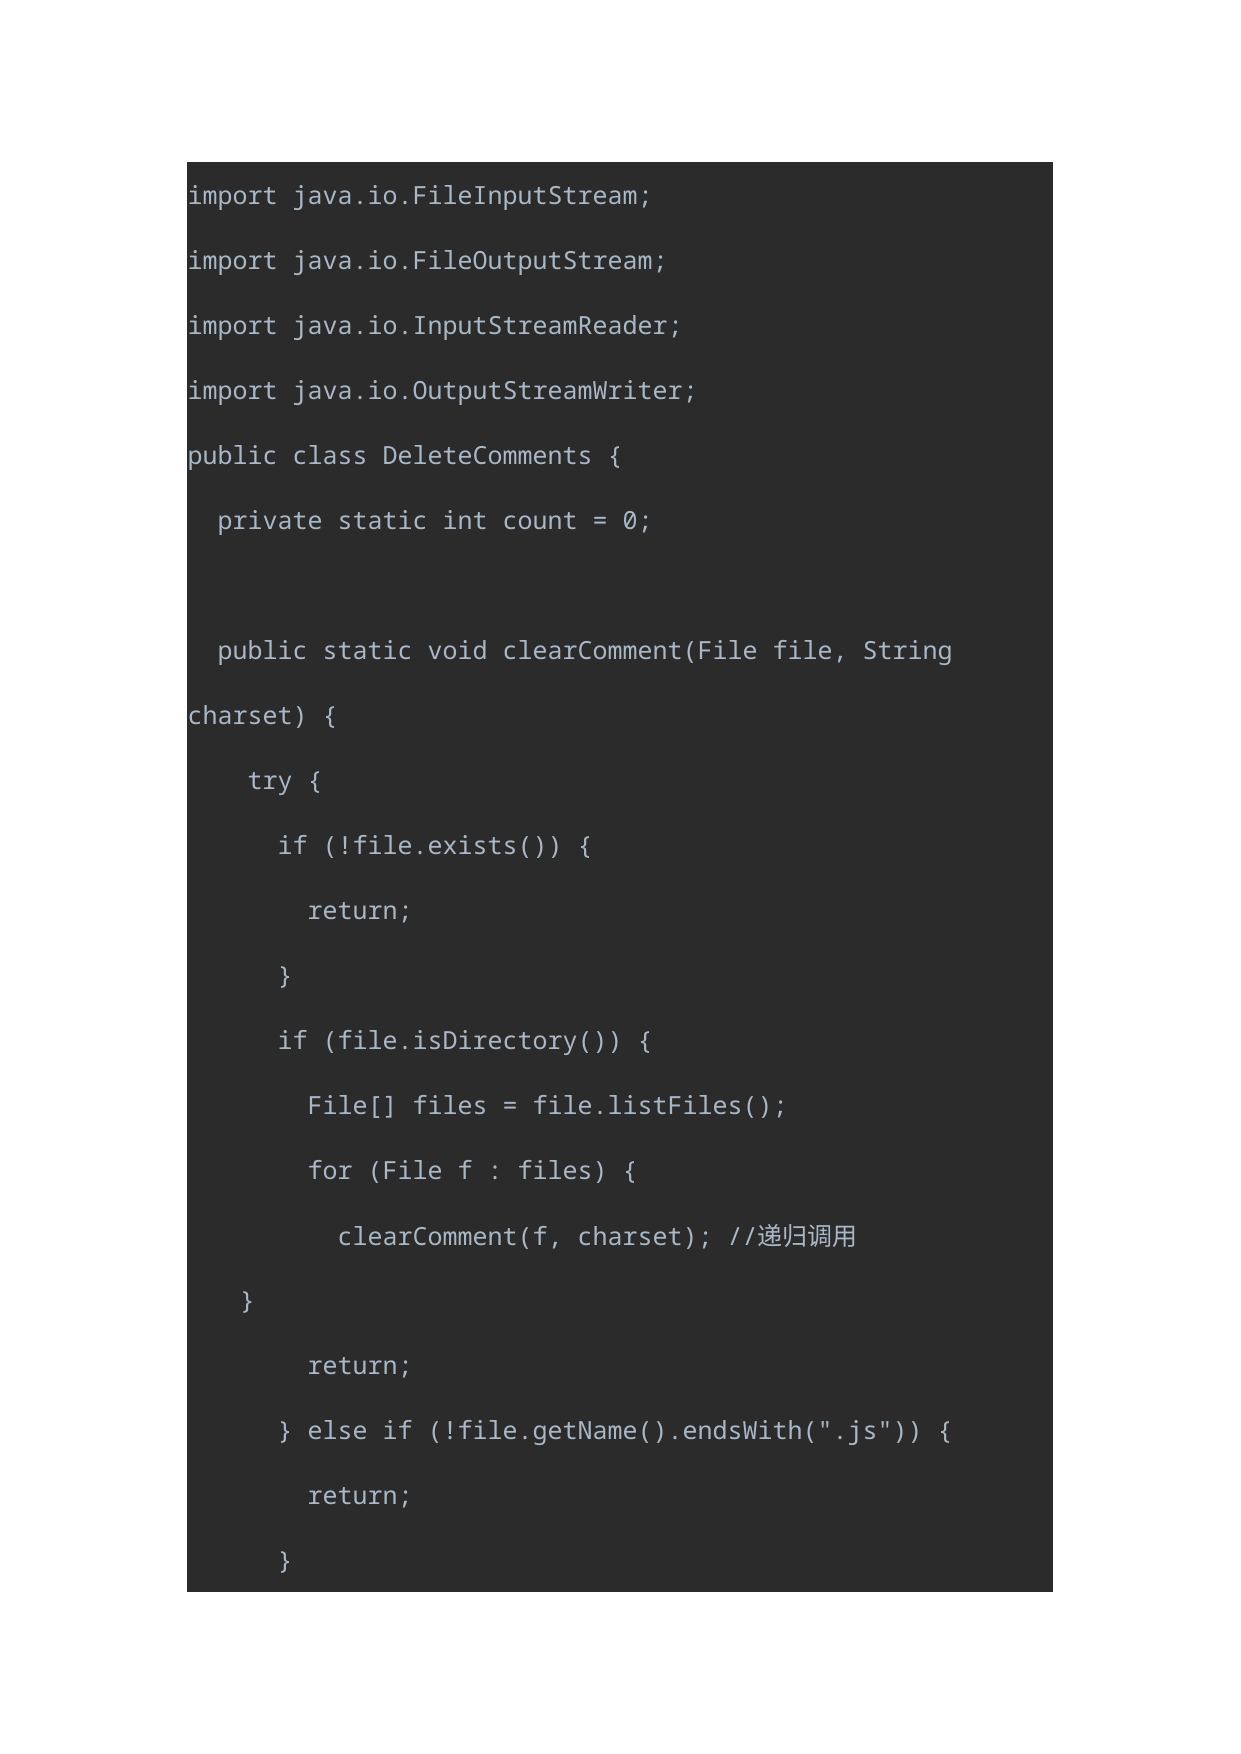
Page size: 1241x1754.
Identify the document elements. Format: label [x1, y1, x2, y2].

text [187, 162, 1053, 1592]
